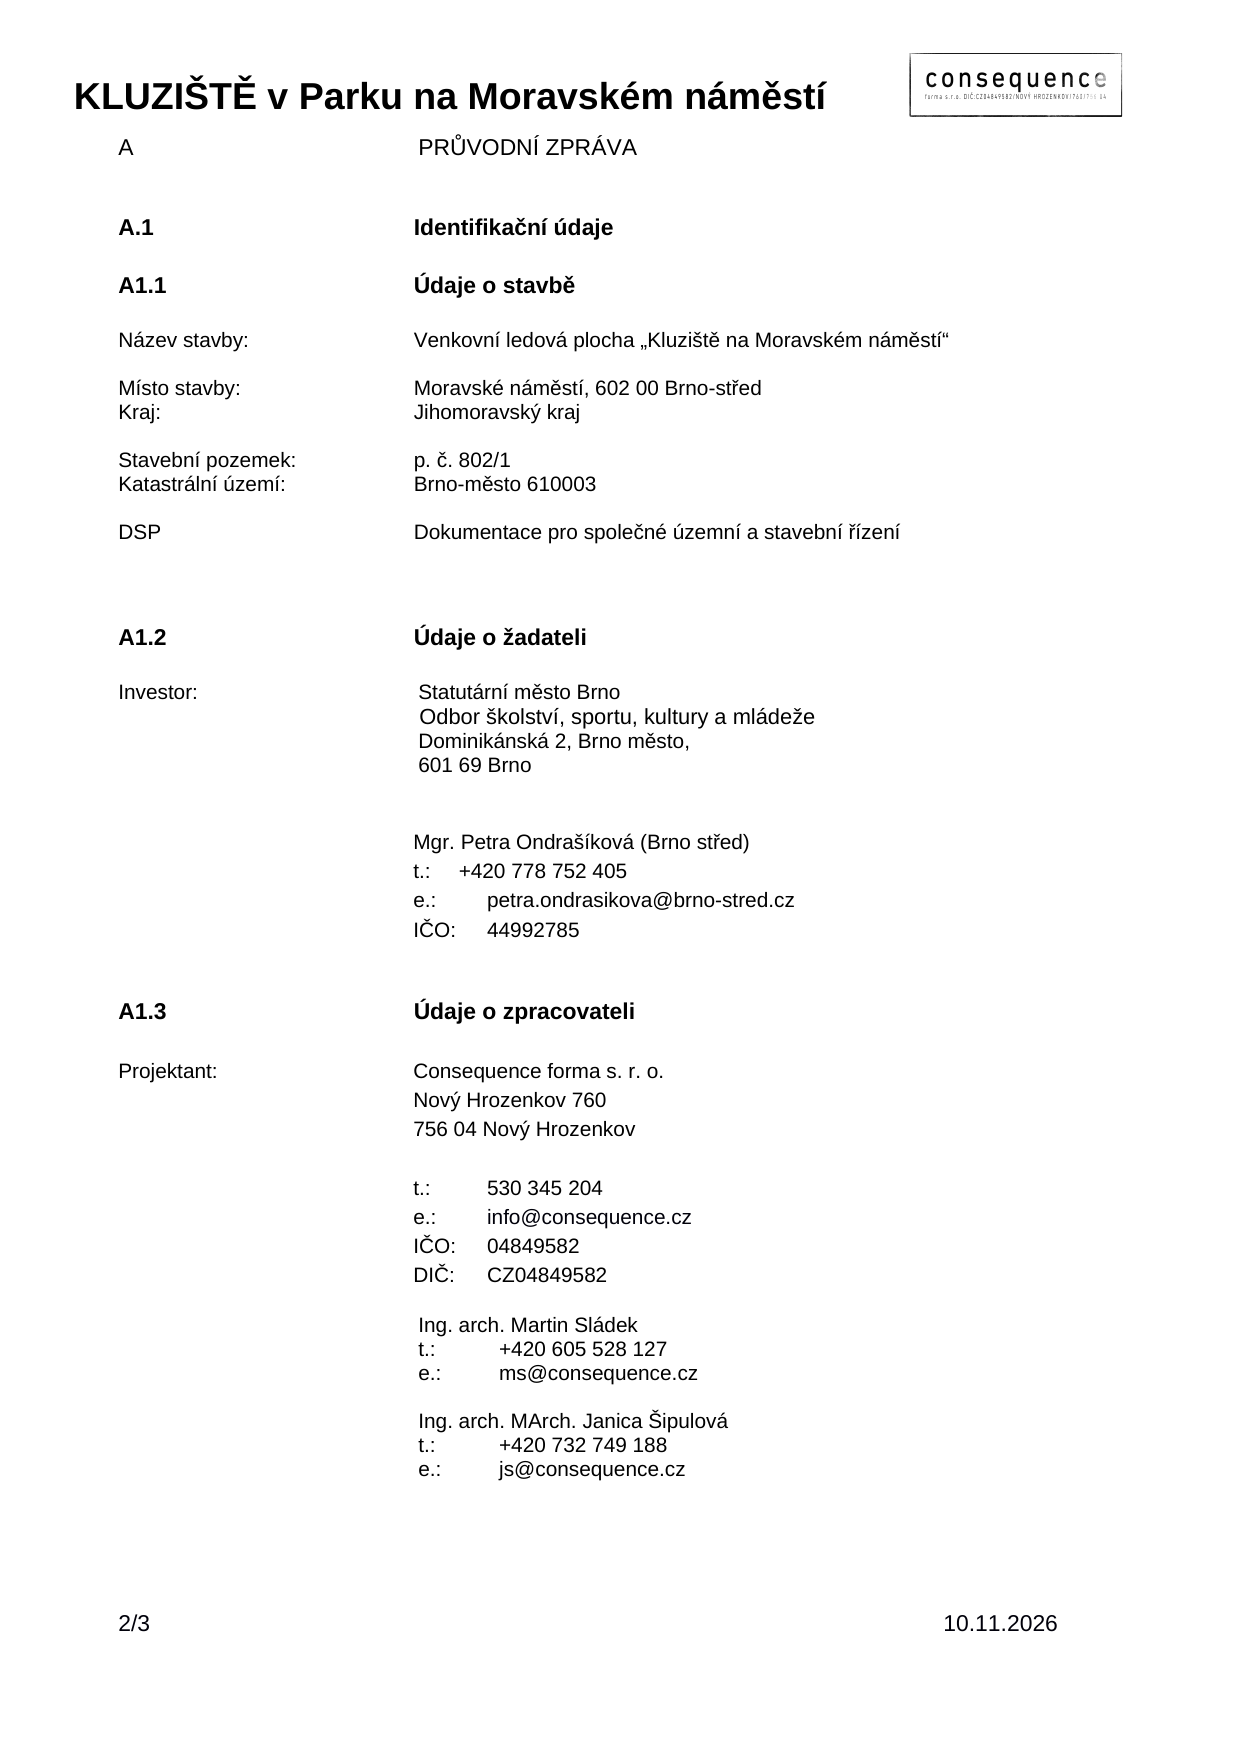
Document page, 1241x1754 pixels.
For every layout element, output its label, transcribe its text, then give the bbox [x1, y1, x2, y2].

text Nový Hrozenkov 760 [118, 1083, 1122, 1112]
text t.: +420 778 752 405 [413, 854, 1122, 883]
text e.: ms@consequence.cz [118, 1361, 1122, 1385]
text t.: +420 605 528 127 [118, 1337, 1122, 1361]
text IČO: 04849582 [118, 1228, 1122, 1258]
subtitle A1.2 Údaje o žadateli [118, 621, 1122, 651]
text Investor: Statutární město Brno [118, 680, 1122, 704]
text e.: js@consequence.cz [118, 1457, 1122, 1481]
text t.: +420 732 749 188 [118, 1433, 1122, 1457]
text t.: 530 345 204 [118, 1170, 1122, 1199]
text IČO: 44992785 [413, 912, 1122, 941]
text e.: petra.ondrasikova@brno-stred.cz [148, 883, 1122, 912]
text A PRŮVODNÍ ZPRÁVA [118, 134, 1122, 160]
text 756 04 Nový Hrozenkov [118, 1112, 1122, 1141]
subtitle A.1 Identifikační údaje [118, 211, 1122, 241]
text Dominikánská 2, Brno město, [118, 729, 1122, 753]
text Projektant: Consequence forma s. r. o. [118, 1053, 1122, 1083]
subtitle A1.3 Údaje o zpracovateli [118, 995, 1122, 1024]
text Odbor školství, sportu, kultury a mládeže [413, 704, 1122, 729]
text Stavební pozemek: p. č. 802/1 [118, 448, 1122, 472]
text Kraj: Jihomoravský kraj [118, 400, 1122, 424]
text e.: info@consequence.cz [118, 1199, 1122, 1228]
text DIČ: CZ04849582 [118, 1258, 1122, 1287]
text Ing. arch. MArch. Janica Šipulová [118, 1409, 1122, 1433]
picture [909, 53, 1123, 117]
text 601 69 Brno [343, 753, 1122, 777]
text Název stavby: Venkovní ledová plocha „Kluziště na Moravském náměstí“ [118, 328, 1122, 352]
text Místo stavby: Moravské náměstí, 602 00 Brno-střed [118, 376, 1122, 400]
text Katastrální území: Brno-město 610003 [118, 472, 1122, 496]
subtitle A1.1 Údaje o stavbě [118, 270, 1122, 299]
text Ing. arch. Martin Sládek [118, 1313, 1122, 1337]
text DSP Dokumentace pro společné územní a stavební řízení [118, 520, 1122, 544]
text Mgr. Petra Ondrašíková (Brno střed) [148, 825, 1122, 854]
